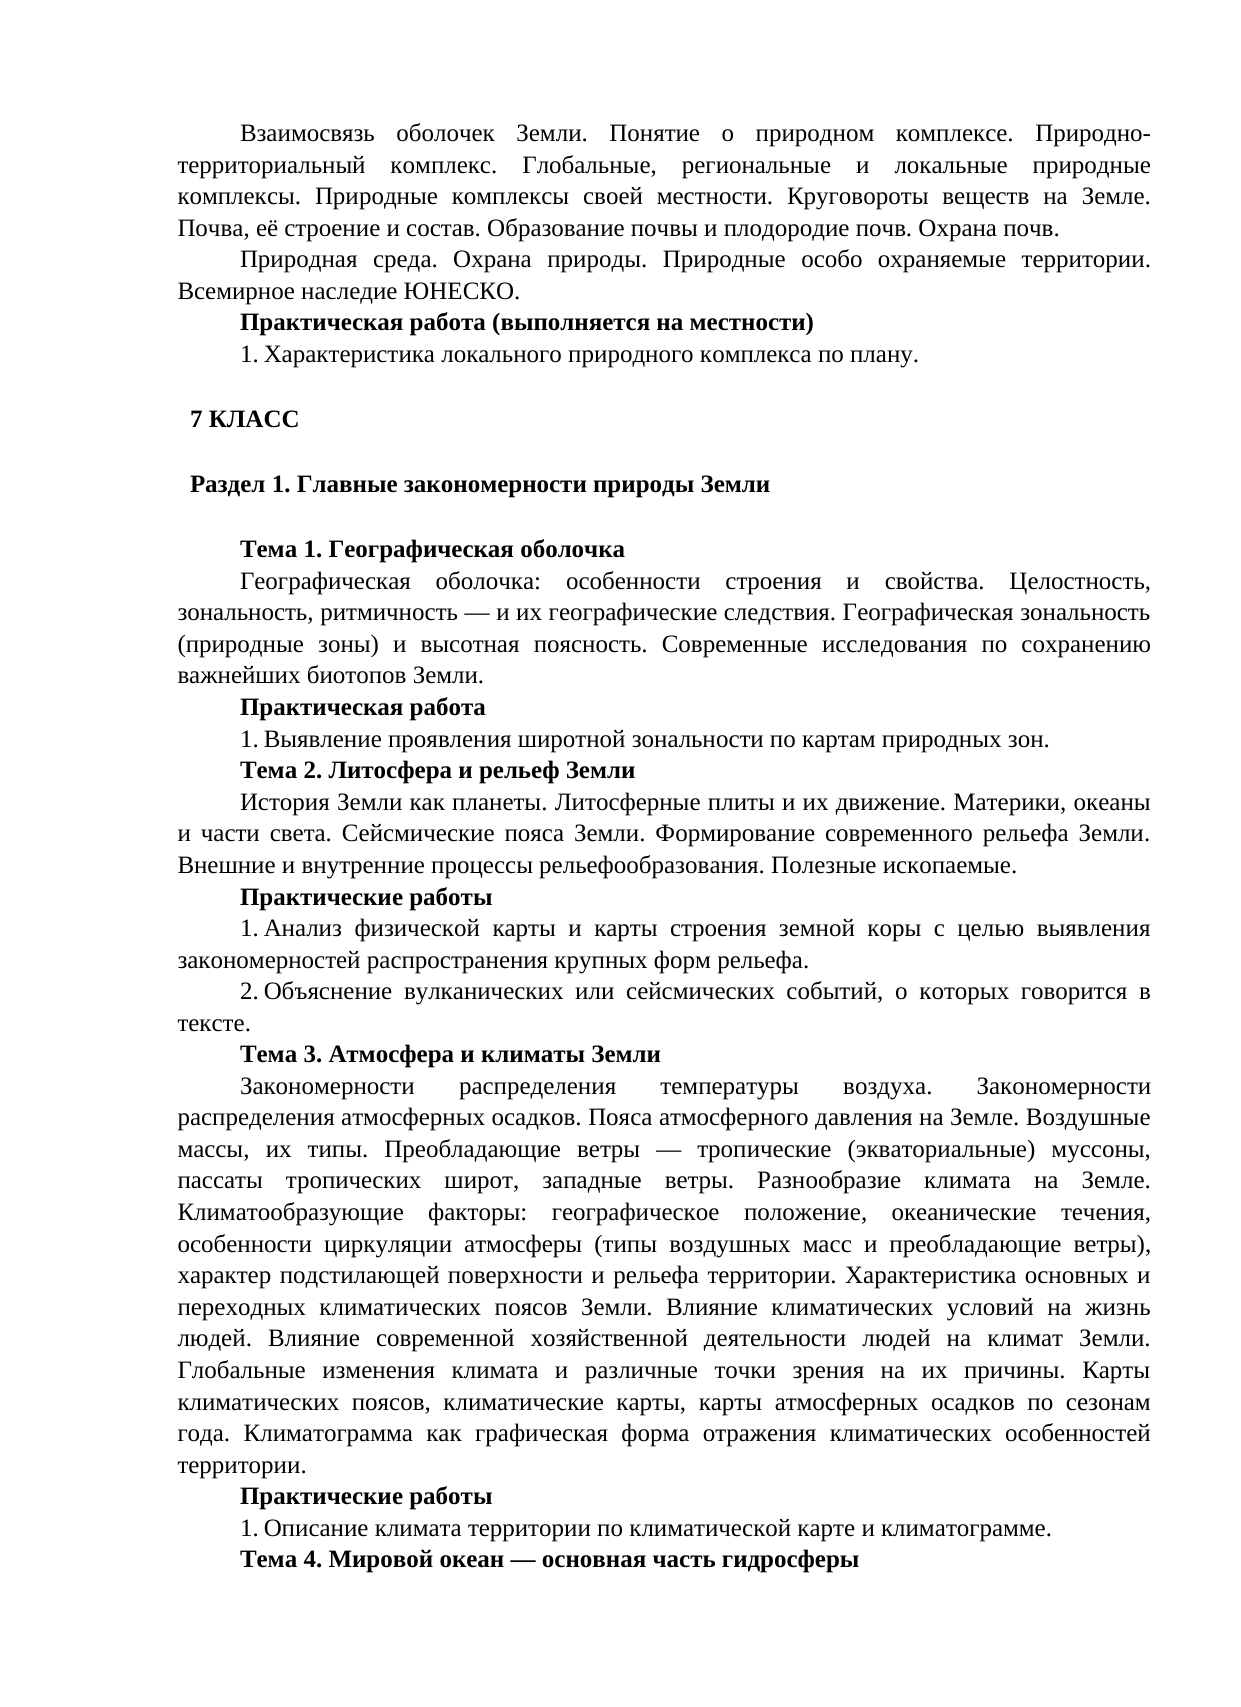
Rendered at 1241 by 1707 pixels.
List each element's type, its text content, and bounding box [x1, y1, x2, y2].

text Тема 3. Атмосфера и климаты Земли [177, 1039, 1152, 1068]
text Тема 2. Литосфера и рельеф Земли [177, 755, 1152, 784]
text 1. Выявление проявления широтной зональности по картам природных зон. [177, 724, 1152, 752]
text 1. Анализ физической карты и карты строения земной коры с целью выявления закономерностей распространения крупных форм рельефа. [177, 913, 1152, 973]
text Практическая работа [177, 692, 1152, 721]
text 2. Объяснение вулканических или сейсмических событий, о которых говорится в тексте. [177, 976, 1152, 1037]
text Практические работы [177, 1481, 1152, 1510]
text Практические работы [177, 882, 1152, 910]
text 1. Описание климата территории по климатической карте и климатограмме. [177, 1513, 1152, 1542]
text Практическая работа (выполняется на местности) [177, 307, 1152, 336]
text 7 КЛАСС [190, 404, 1152, 433]
text Географическая оболочка: особенности строения и свойства. Целостность, зональность, ритмичность — и их географические следствия. Географическая зональность (природные зоны) и высотная поясность. Современные исследования по сохранению важнейших биотопов Земли. [177, 566, 1152, 689]
text Раздел 1. Главные закономерности природы Земли [190, 469, 1152, 498]
text Закономерности распределения температуры воздуха. Закономерности распределения атмосферных осадков. Пояса атмосферного давления на Земле. Воздушные массы, их типы. Преобладающие ветры — тропические (экваториальные) муссоны, пассаты тропических широт, западные ветры. Разнообразие климата на Земле. Климатообразующие факторы: географическое положение, океанические течения, особенности циркуляции атмосферы (типы воздушных масс и преобладающие ветры), характер подстилающей поверхности и рельефа территории. Характеристика основных и переходных климатических поясов Земли. Влияние климатических условий на жизнь людей. Влияние современной хозяйственной деятельности людей на климат Земли. Глобальные изменения климата и различные точки зрения на их причины. Карты климатических поясов, климатические карты, карты атмосферных осадков по сезонам года. Климатограмма как графическая форма отражения климатических особенностей территории. [177, 1071, 1152, 1478]
text Взаимосвязь оболочек Земли. Понятие о природном комплексе. Природно-территориальный комплекс. Глобальные, региональные и локальные природные комплексы. Природные комплексы своей местности. Круговороты веществ на Земле. Почва, её строение и состав. Образование почвы и плодородие почв. Охрана почв. [177, 118, 1152, 242]
text Тема 4. Мировой океан — основная часть гидросферы [177, 1544, 1152, 1573]
text Природная среда. Охрана природы. Природные особо охраняемые территории. Всемирное наследие ЮНЕСКО. [177, 244, 1152, 305]
text Тема 1. Географическая оболочка [177, 534, 1152, 563]
text История Земли как планеты. Литосферные плиты и их движение. Материки, океаны и части света. Сейсмические пояса Земли. Формирование современного рельефа Земли. Внешние и внутренние процессы рельефообразования. Полезные ископаемые. [177, 787, 1152, 879]
text 1. Характеристика локального природного комплекса по плану. [177, 339, 1152, 368]
